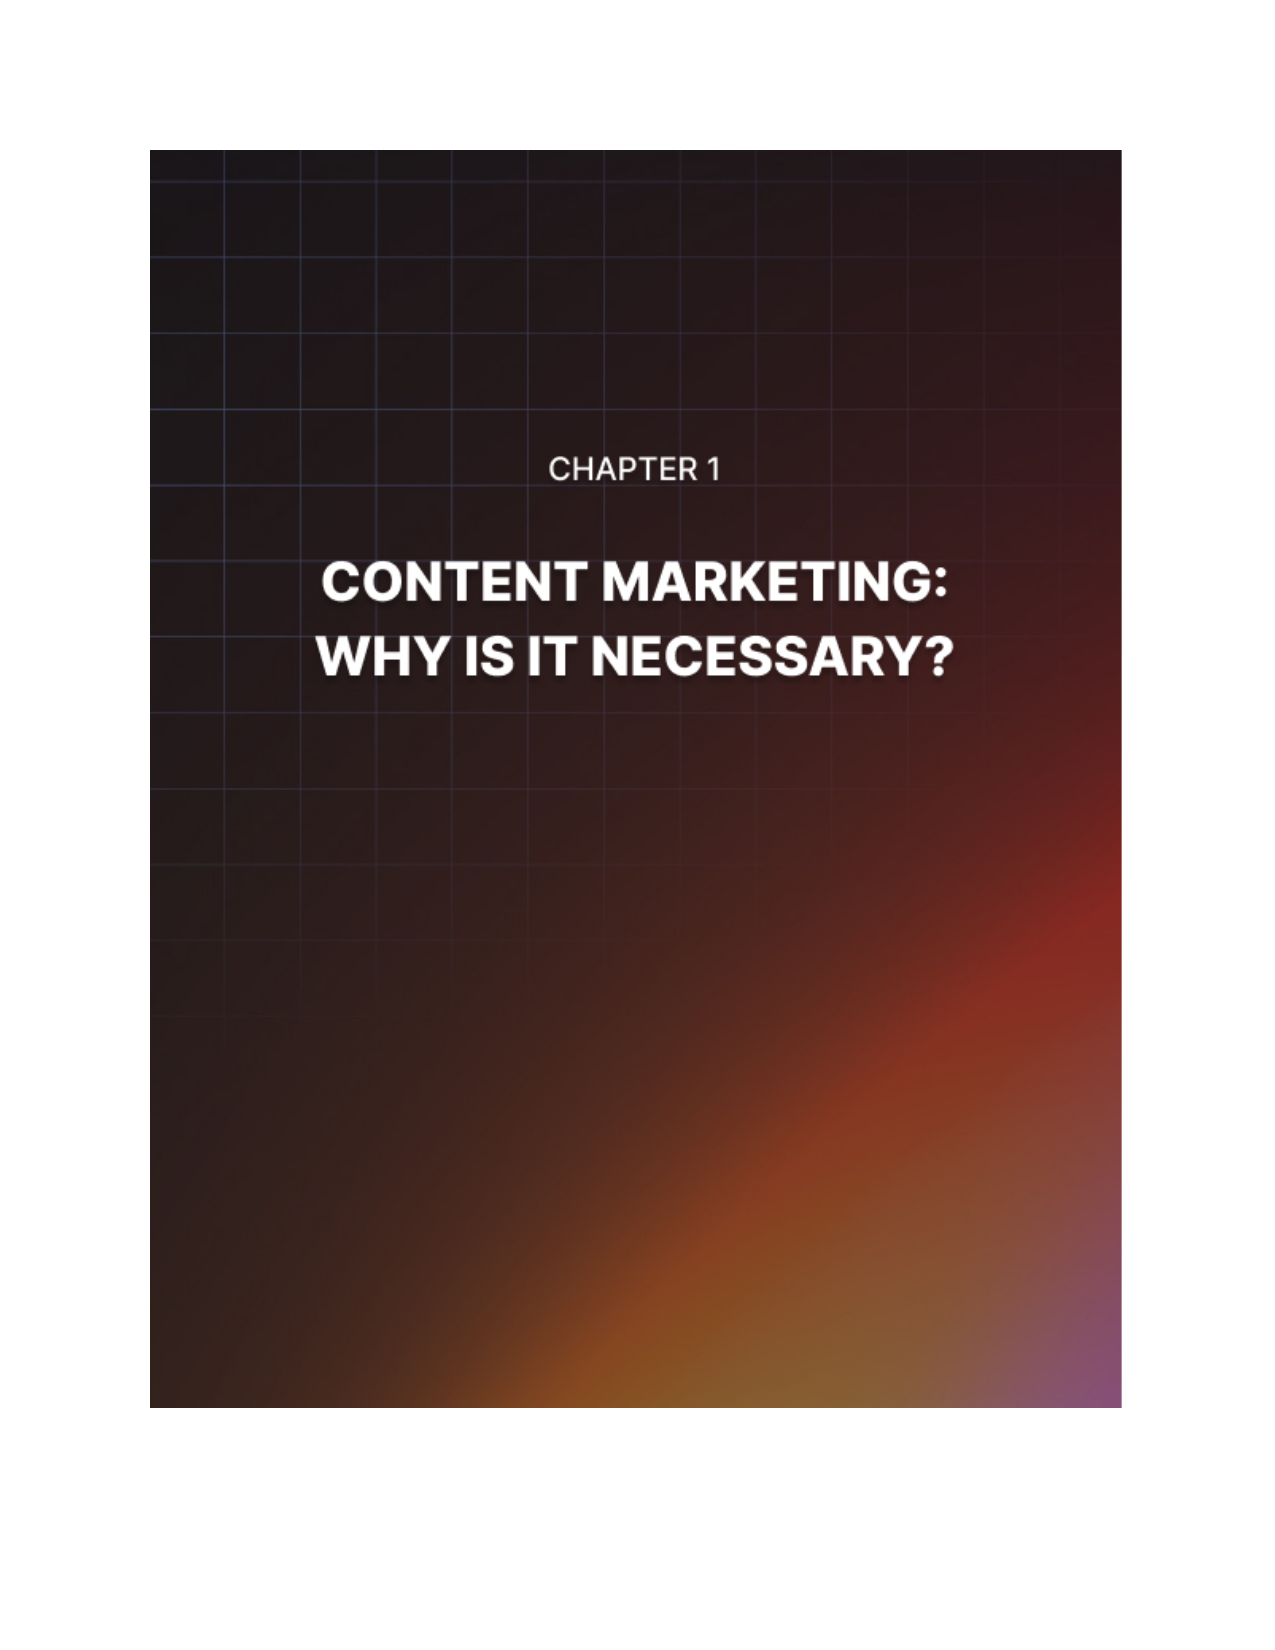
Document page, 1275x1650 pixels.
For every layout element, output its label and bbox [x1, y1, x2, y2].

picture [150, 150, 1122, 1408]
